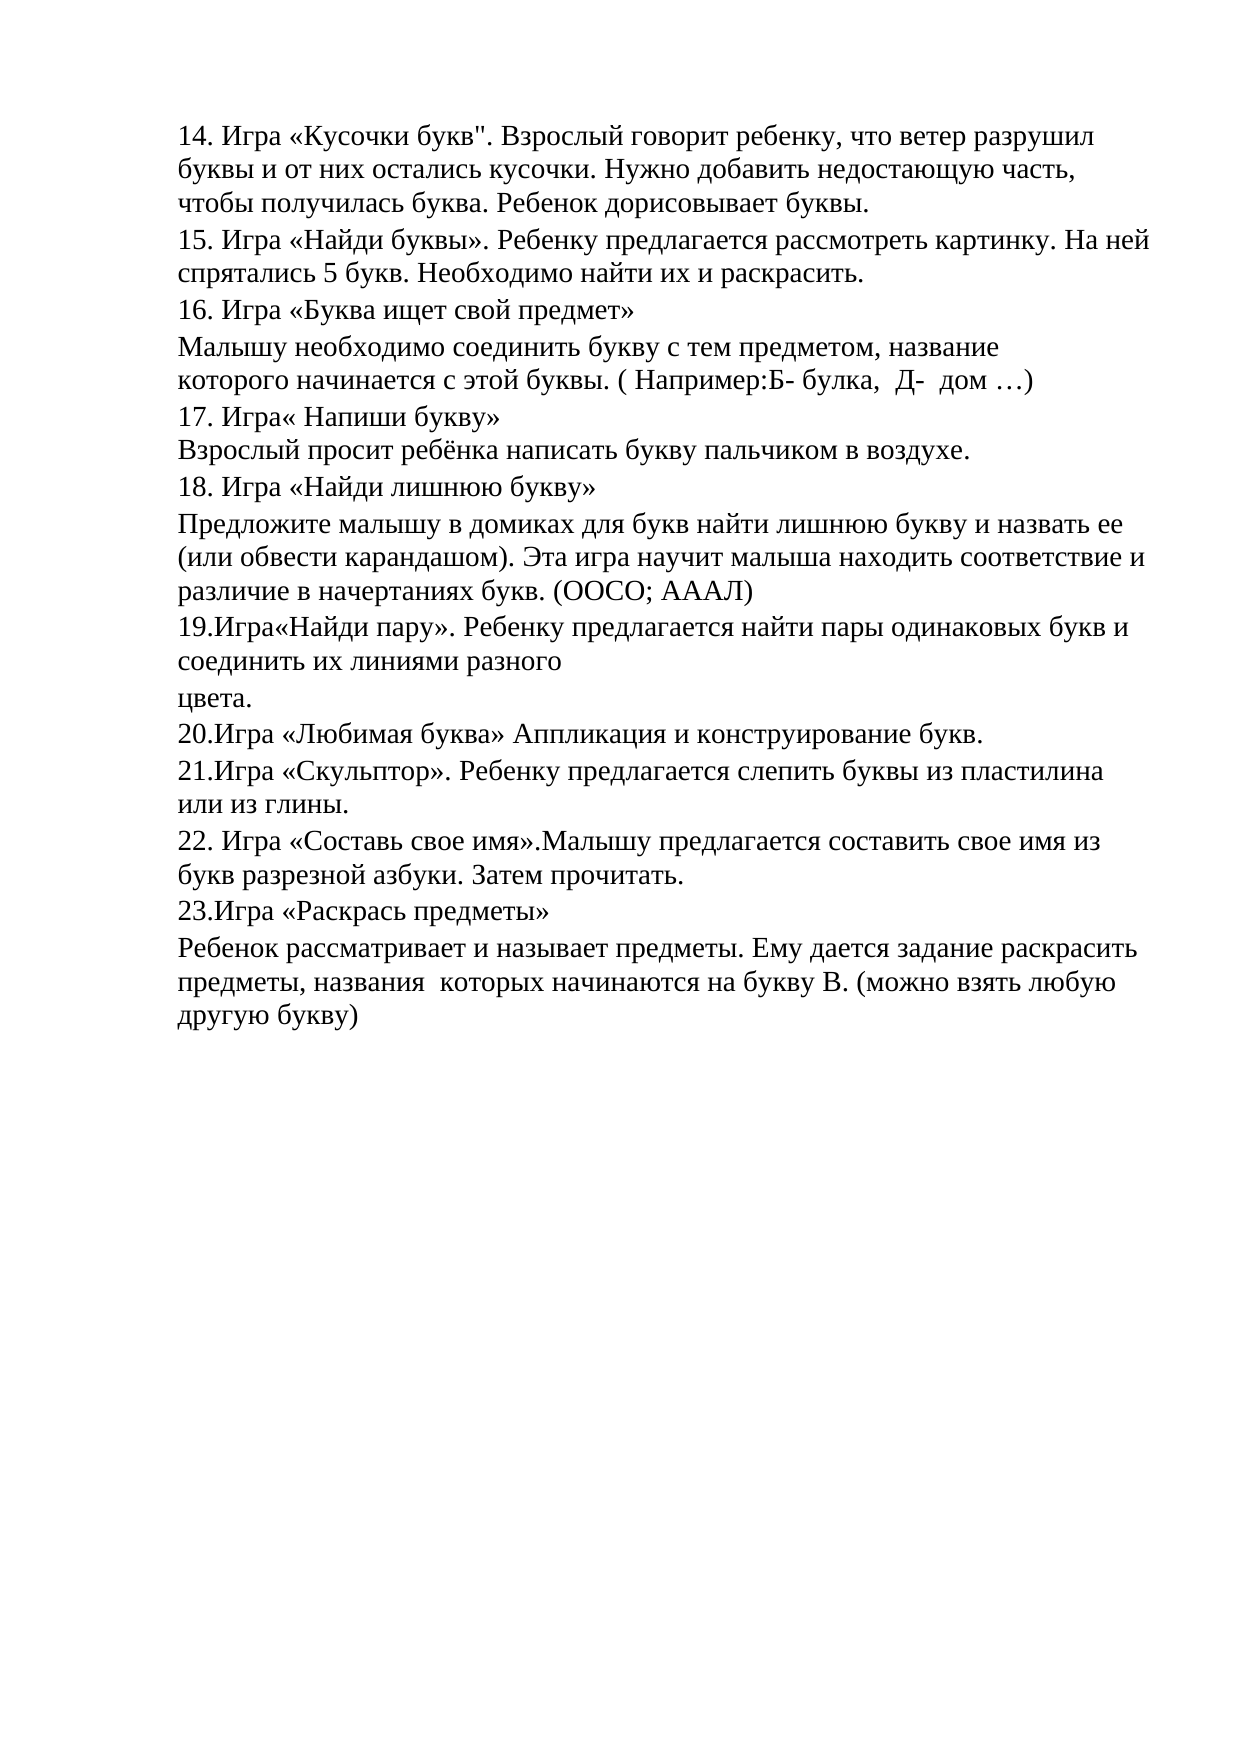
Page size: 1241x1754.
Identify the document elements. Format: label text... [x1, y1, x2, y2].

text 21.Игра «Скульптор». Ребенку предлагается слепить буквы из пластилина или из глины. [177, 753, 1152, 820]
text 18. Игра «Найди лишнюю букву» [177, 469, 1152, 503]
text 23.Игра «Раскрась предметы» [177, 893, 1152, 927]
text Ребенок рассматривает и называет предметы. Ему дается задание раскрасить предметы, названия которых начинаются на букву В. (можно взять любую другую букву) [177, 930, 1152, 1031]
text 19.Игра«Найди пару». Ребенку предлагается найти пары одинаковых букв и соединить их линиями разного [177, 609, 1152, 677]
text Предложите малышу в домиках для букв найти лишнюю букву и назвать ее (или обвести карандашом). Эта игра научит малыша находить соответствие и различие в начертаниях букв. (ООСО; АААЛ) [177, 506, 1152, 606]
text 20.Игра «Любимая буква» Аппликация и конструирование букв. [177, 716, 1152, 750]
text 22. Игра «Составь свое имя».Малышу предлагается составить свое имя из букв разрезной азбуки. Затем прочитать. [177, 823, 1152, 890]
text 17. Игра« Напиши букву» Взрослый просит ребёнка написать букву пальчиком в воздухе. [177, 399, 1152, 466]
text 16. Игра «Буква ищет свой предмет» [177, 292, 1152, 326]
text 15. Игра «Найди буквы». Ребенку предлагается рассмотреть картинку. На ней спрятались 5 букв. Необходимо найти их и раскрасить. [177, 222, 1152, 289]
text 14. Игра «Кусочки букв". Взрослый говорит ребенку, что ветер разрушил буквы и от них остались кусочки. Нужно добавить недостающую часть, чтобы получилась буква. Ребенок дорисовывает буквы. [177, 118, 1152, 219]
text цвета. [177, 680, 1152, 713]
text Малышу необходимо соединить букву с тем предметом, название которого начинается с этой буквы. ( Например:Б- булка, Д- дом …) [177, 329, 1152, 396]
